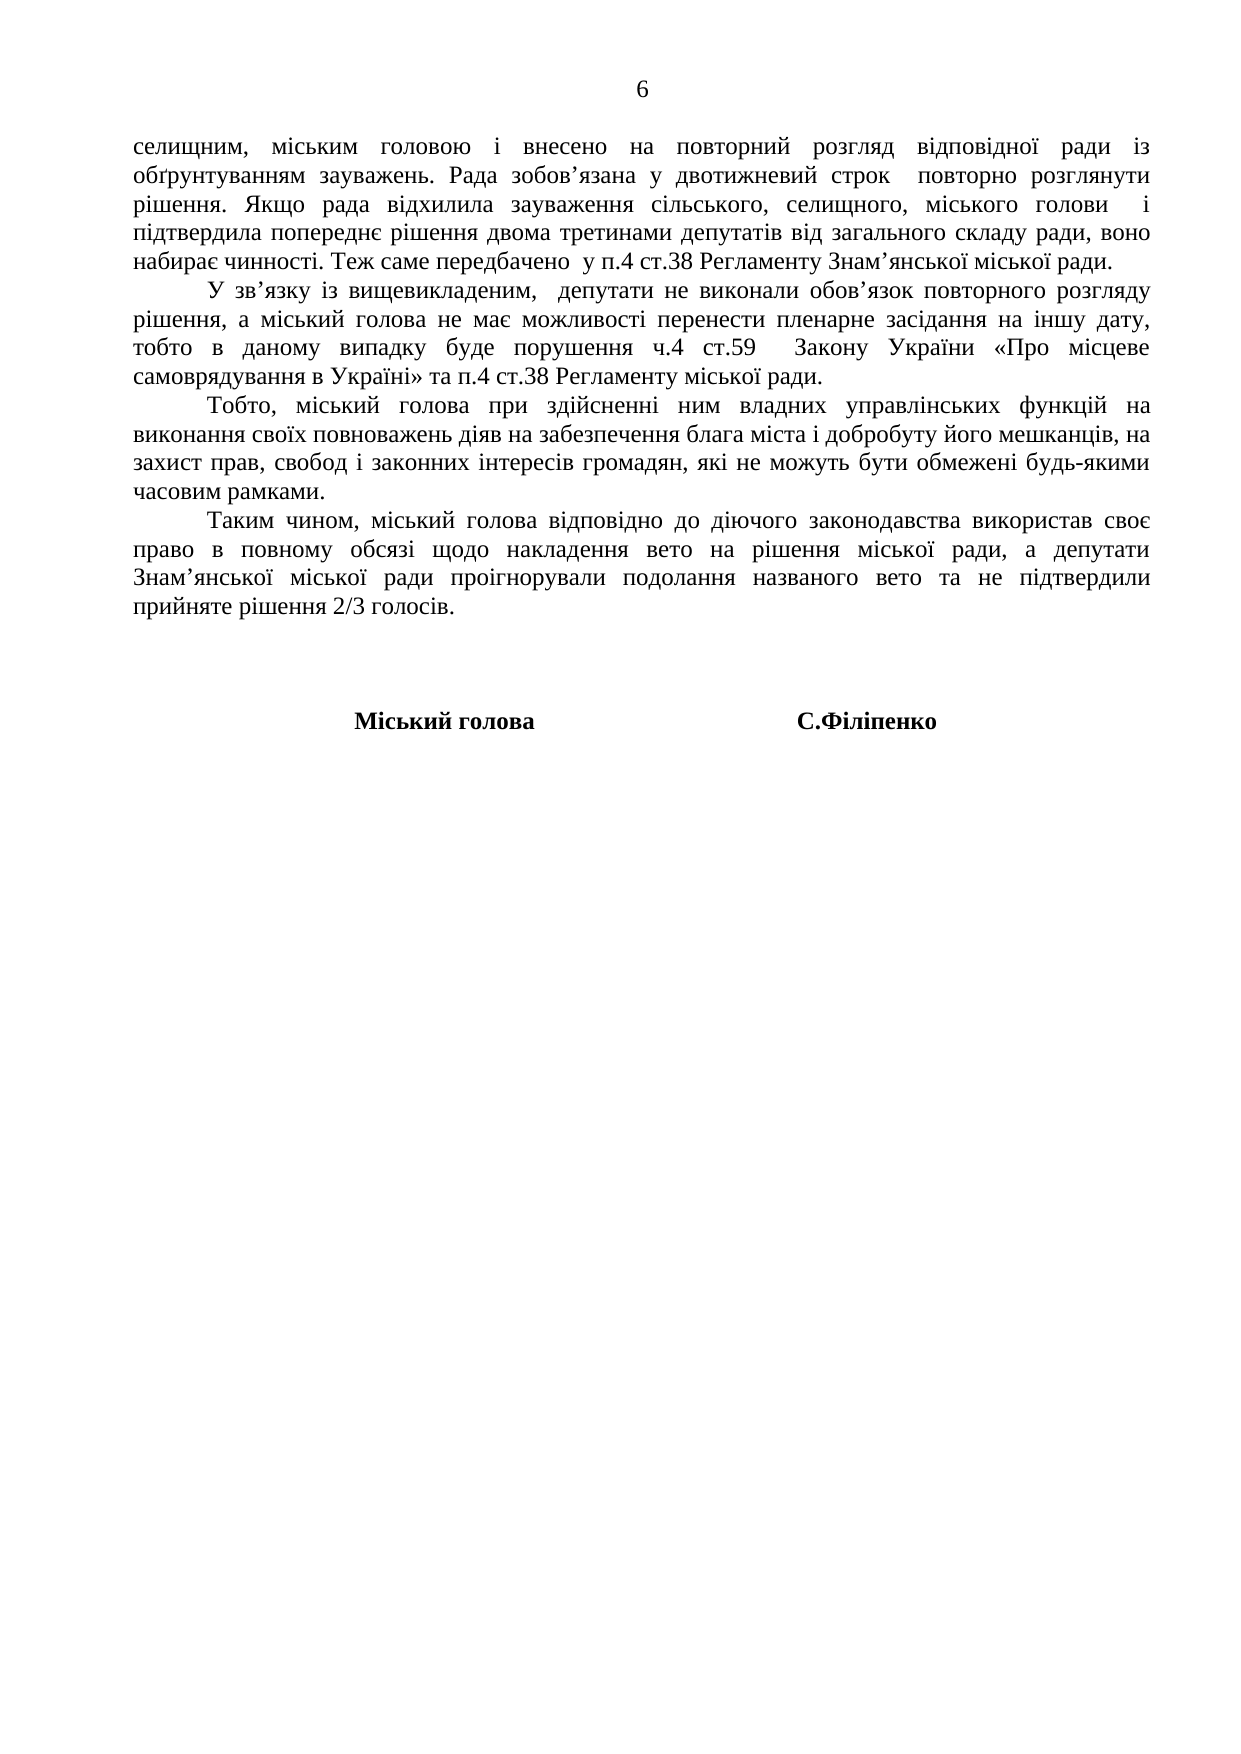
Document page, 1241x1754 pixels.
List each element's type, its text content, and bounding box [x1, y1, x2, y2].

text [133, 131, 1152, 275]
text Міський голова С.Філіпенко [133, 706, 1152, 735]
text Тобто, міський голова при здійсненні ним владних управлінських функцій на виконання своїх повноважень діяв на забезпечення блага міста і добробуту його мешканців, на захист прав, свобод і законних інтересів громадян, які не можуть бути обмежені будь-якими часовим рамками. [133, 390, 1152, 505]
text Таким чином, міський голова відповідно до діючого законодавства використав своє право в повному обсязі щодо накладення вето на рішення міської ради, а депутати Знам’янської міської ради проігнорували подолання названого вето та не підтвердили прийняте рішення 2/3 голосів. [133, 505, 1152, 620]
text У зв’язку із вищевикладеним, депутати не виконали обов’язок повторного розгляду рішення, а міський голова не має можливості перенести пленарне засідання на іншу дату, тобто в даному випадку буде порушення ч.4 ст.59 Закону України «Про місцеве самоврядування в Україні» та п.4 ст.38 Регламенту міської ради. [133, 275, 1152, 390]
